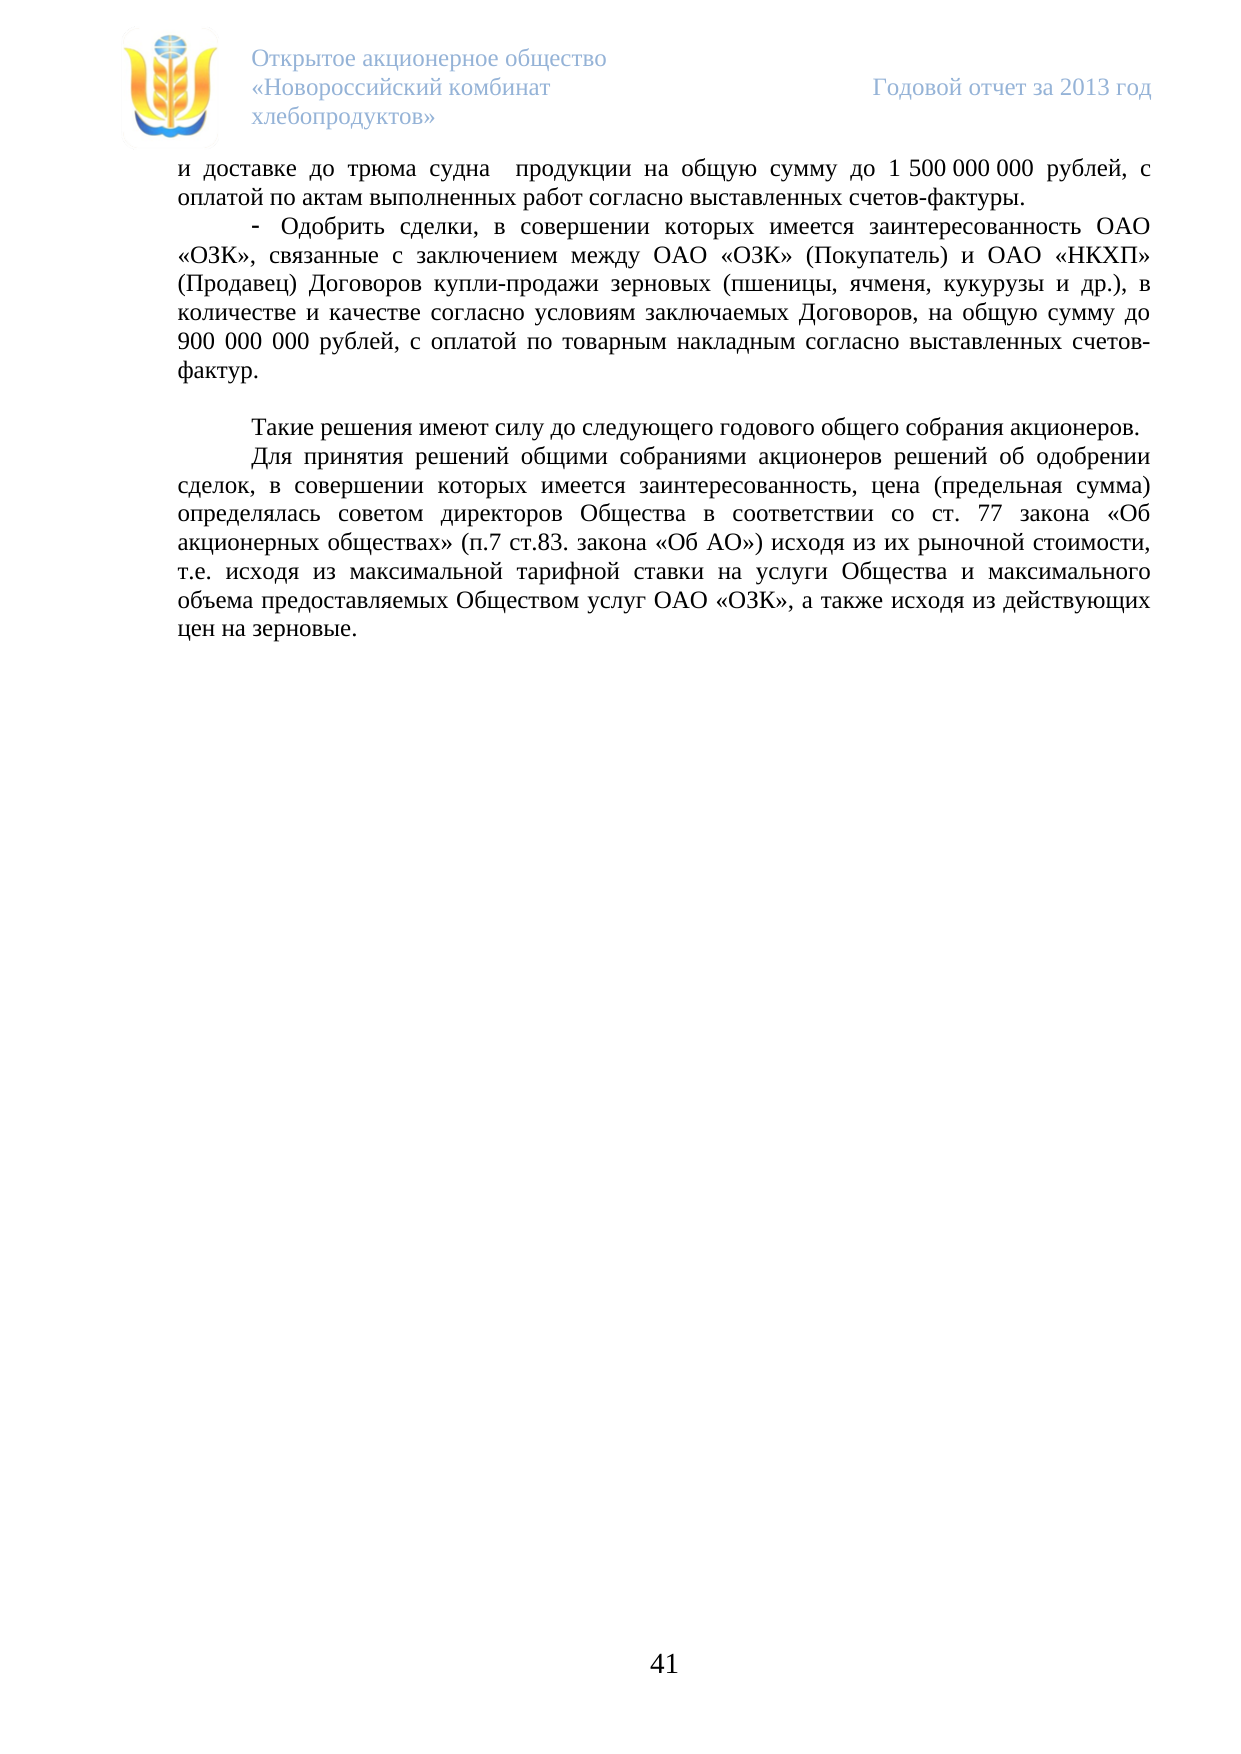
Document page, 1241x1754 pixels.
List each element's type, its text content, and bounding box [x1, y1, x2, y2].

text Такие решения имеют силу до следующего годового общего собрания акционеров. [177, 412, 1152, 441]
text Для принятия решений общими собраниями акционеров решений об одобрении сделок, в совершении которых имеется заинтересованность, цена (предельная сумма) определялась советом директоров Общества в соответствии со ст. 77 закона «Об акционерных обществах» (п.7 ст.83. закона «Об АО») исходя из их рыночной стоимости, т.е. исходя из максимальной тарифной ставки на услуги Общества и максимального объема предоставляемых Обществом услуг ОАО «ОЗК», а также исходя из действующих цен на зерновые. [177, 441, 1152, 642]
picture [120, 26, 220, 150]
